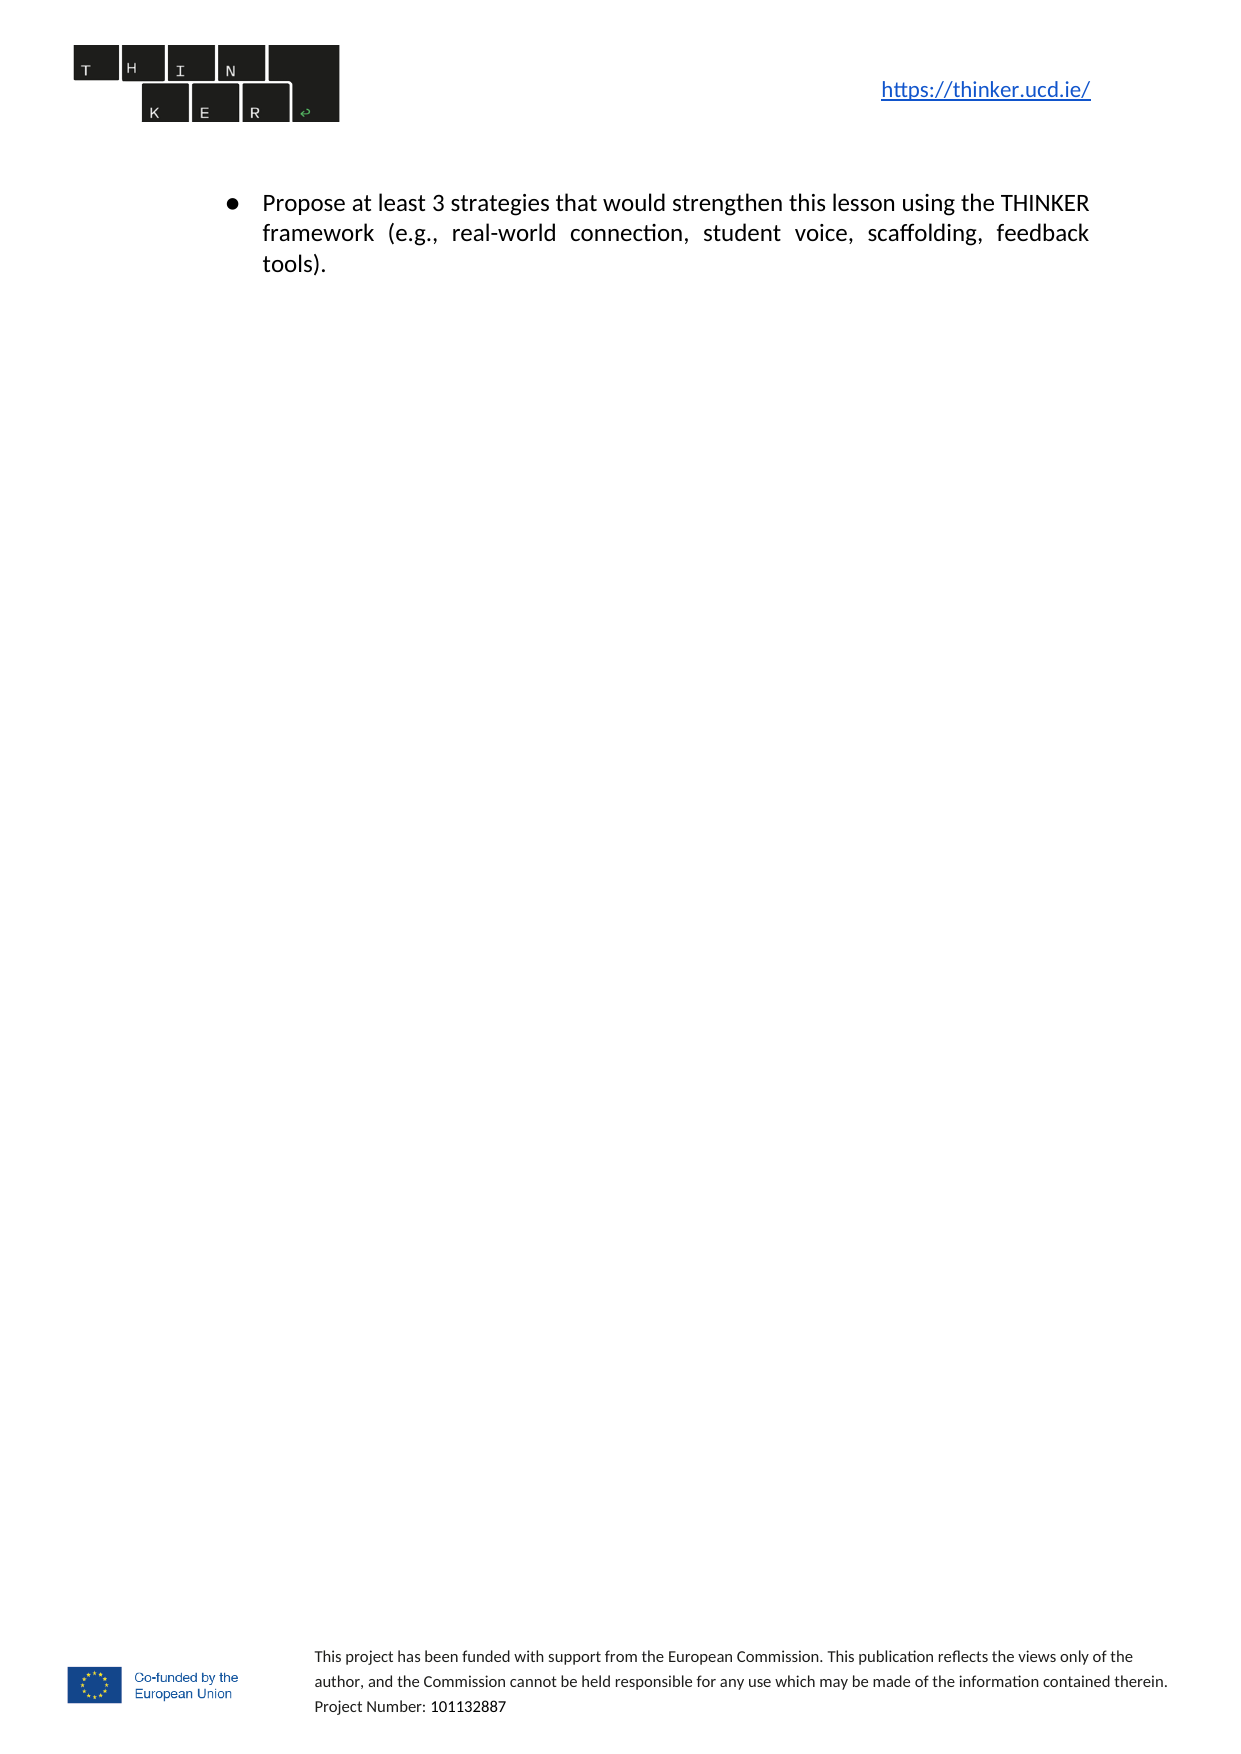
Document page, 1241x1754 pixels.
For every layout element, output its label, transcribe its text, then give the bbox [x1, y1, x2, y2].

list Propose at least 3 strategies that would strengthen this lesson using the THINKER framework (e.g., real-world connection, student voice, scaffolding, feedback tools). [225, 187, 1090, 279]
picture [56, 1645, 267, 1727]
picture [73, 45, 344, 122]
